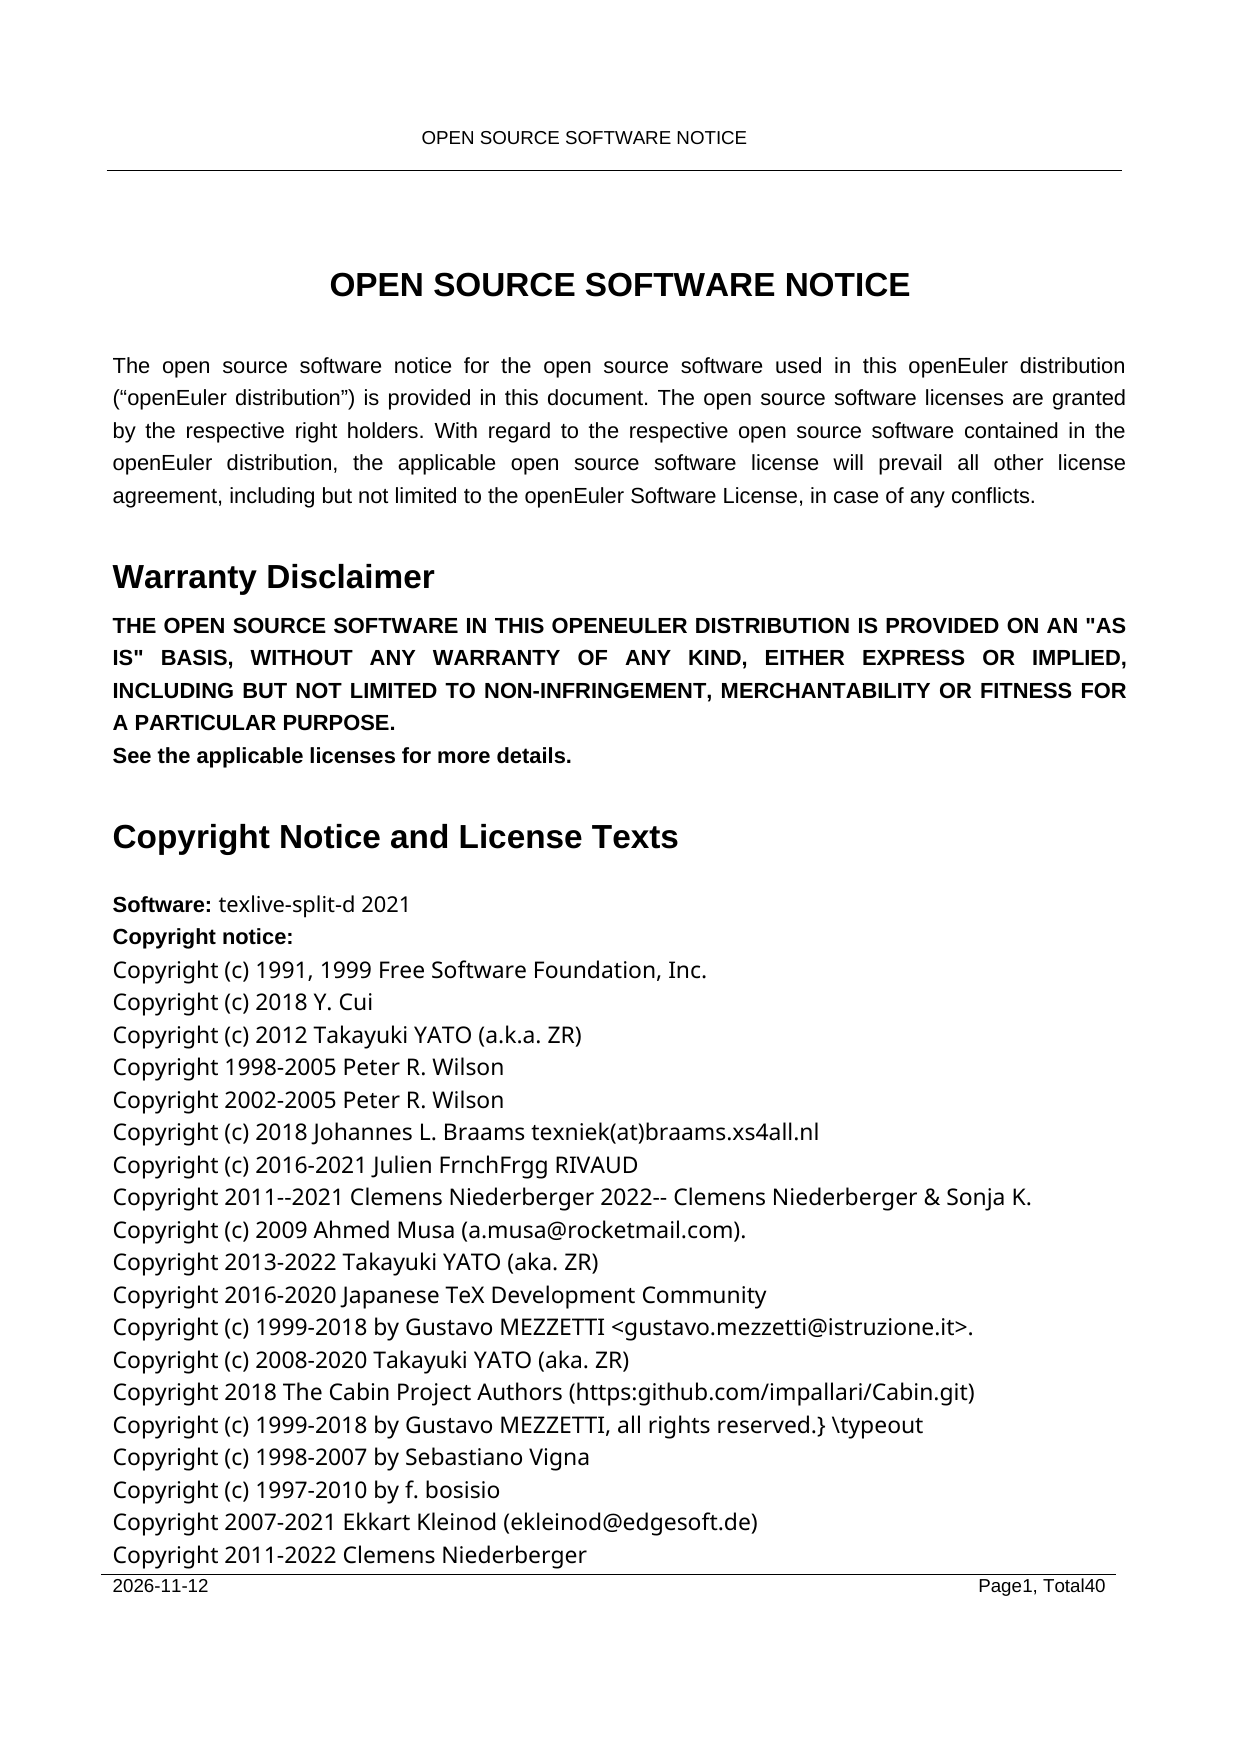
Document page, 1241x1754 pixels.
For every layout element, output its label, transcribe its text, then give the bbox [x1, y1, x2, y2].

text Warranty Disclaimer [112, 544, 1128, 609]
text Copyright notice: [112, 921, 1128, 953]
text Copyright Notice and License Texts [112, 804, 1128, 869]
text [112, 953, 1128, 1571]
text Software: texlive-split-d 2021 [112, 888, 1128, 921]
text The open source software notice for the open source software used in this openEuler distribution (“openEuler distribution”) is provided in this document. The open source software licenses are granted by the respective right holders. With regard to the respective open source software contained in the openEuler distribution, the applicable open source software license will prevail all other license agreement, including but not limited to the openEuler Software License, in case of any conflicts. [112, 349, 1128, 511]
text OPEN SOURCE SOFTWARE NOTICE [112, 251, 1128, 316]
text THE OPEN SOURCE SOFTWARE IN THIS OPENEULER DISTRIBUTION IS PROVIDED ON AN "AS IS" BASIS, WITHOUT ANY WARRANTY OF ANY KIND, EITHER EXPRESS OR IMPLIED, INCLUDING BUT NOT LIMITED TO NON-INFRINGEMENT, MERCHANTABILITY OR FITNESS FOR A PARTICULAR PURPOSE. See the applicable licenses for more details. [112, 609, 1128, 771]
